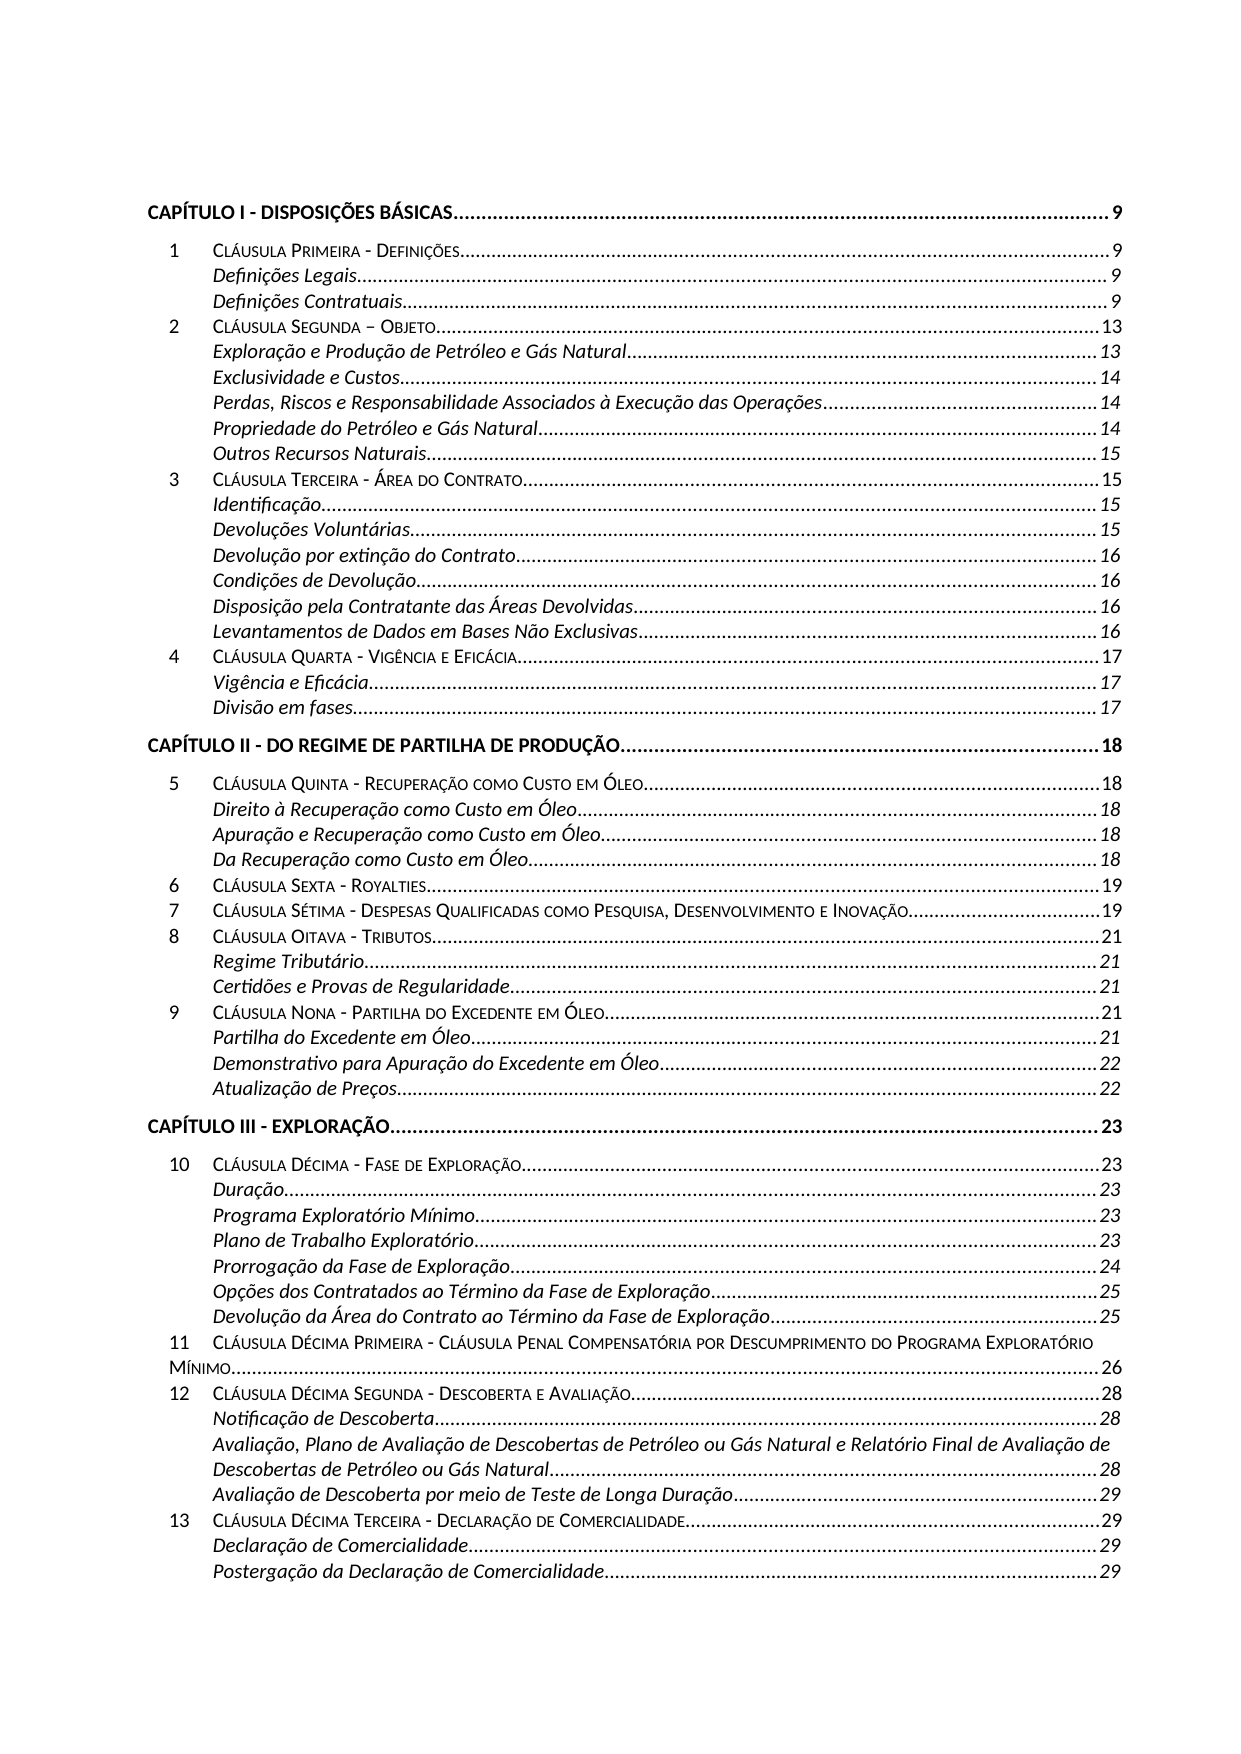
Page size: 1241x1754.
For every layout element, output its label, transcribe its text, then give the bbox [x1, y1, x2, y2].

text CAPÍTULO II - DO REGIME DE PARTILHA DE PRODUÇÃO 18 [148, 732, 1128, 758]
text 10 Cláusula Décima - Fase de Exploração 23 [168, 1151, 1128, 1177]
text Devolução por extinção do Contrato 16 [213, 542, 1128, 567]
text Certidões e Provas de Regularidade 21 [213, 974, 1128, 999]
text Outros Recursos Naturais 15 [213, 440, 1128, 466]
text Postergação da Declaração de Comercialidade 29 [213, 1558, 1128, 1583]
text Levantamentos de Dados em Bases Não Exclusivas 16 [213, 618, 1128, 644]
text Da Recuperação como Custo em Óleo 18 [213, 847, 1128, 872]
text Devoluções Voluntárias 15 [213, 517, 1128, 542]
text 3 Cláusula Terceira - Área do Contrato 15 [168, 466, 1128, 491]
text 2 Cláusula Segunda – Objeto 13 [168, 313, 1128, 339]
text Perdas, Riscos e Responsabilidade Associados à Execução das Operações 14 [213, 389, 1128, 415]
text Identificação 15 [213, 491, 1128, 517]
text 1 Cláusula Primeira - Definições 9 [168, 237, 1128, 262]
text Regime Tributário 21 [213, 948, 1128, 974]
text 13 Cláusula Décima Terceira - Declaração de Comercialidade 29 [168, 1507, 1128, 1532]
text Prorrogação da Fase de Exploração 24 [213, 1253, 1128, 1278]
text Avaliação, Plano de Avaliação de Descobertas de Petróleo ou Gás Natural e Relatório Final de Avaliação de Descobertas de Petróleo ou Gás Natural 28 [213, 1431, 1128, 1482]
text Plano de Trabalho Exploratório 23 [213, 1227, 1128, 1253]
text Exclusividade e Custos 14 [213, 364, 1128, 389]
text Condições de Devolução 16 [213, 567, 1128, 593]
text Direito à Recuperação como Custo em Óleo 18 [213, 796, 1128, 821]
text Propriedade do Petróleo e Gás Natural 14 [213, 415, 1128, 440]
text Declaração de Comercialidade 29 [213, 1532, 1128, 1558]
text Opções dos Contratados ao Término da Fase de Exploração 25 [213, 1278, 1128, 1304]
text Avaliação de Descoberta por meio de Teste de Longa Duração 29 [213, 1482, 1128, 1507]
text 11 Cláusula Décima Primeira - Cláusula Penal Compensatória por Descumprimento do Programa Exploratório Mínimo 26 [168, 1329, 1128, 1380]
text Definições Legais 9 [213, 262, 1128, 288]
text Divisão em fases 17 [213, 694, 1128, 720]
text 4 Cláusula Quarta - Vigência e Eficácia 17 [168, 644, 1128, 669]
text Definições Contratuais 9 [213, 288, 1128, 313]
text CAPÍTULO I - disposições básicas 9 [148, 199, 1128, 224]
text Devolução da Área do Contrato ao Término da Fase de Exploração 25 [213, 1304, 1128, 1329]
text Exploração e Produção de Petróleo e Gás Natural 13 [213, 339, 1128, 364]
text Programa Exploratório Mínimo 23 [213, 1202, 1128, 1227]
text Partilha do Excedente em Óleo 21 [213, 1024, 1128, 1050]
text Disposição pela Contratante das Áreas Devolvidas 16 [213, 593, 1128, 618]
text 9 Cláusula Nona - Partilha do Excedente em Óleo 21 [168, 999, 1128, 1024]
text 12 Cláusula Décima Segunda - Descoberta e Avaliação 28 [168, 1380, 1128, 1405]
text Duração 23 [213, 1177, 1128, 1202]
text 7 Cláusula Sétima - Despesas Qualificadas como Pesquisa, Desenvolvimento e Inovação 19 [168, 897, 1128, 923]
text Atualização de Preços 22 [213, 1075, 1128, 1101]
text Demonstrativo para Apuração do Excedente em Óleo 22 [213, 1050, 1128, 1075]
text CAPÍTULO III - EXPLORAÇÃO 23 [148, 1113, 1128, 1139]
text 5 Cláusula Quinta - Recuperação como Custo em Óleo 18 [168, 770, 1128, 796]
text Apuração e Recuperação como Custo em Óleo 18 [213, 821, 1128, 847]
text Vigência e Eficácia 17 [213, 669, 1128, 694]
text 8 Cláusula Oitava - Tributos 21 [168, 923, 1128, 948]
text 6 Cláusula Sexta - Royalties 19 [168, 872, 1128, 897]
text Notificação de Descoberta 28 [213, 1405, 1128, 1431]
